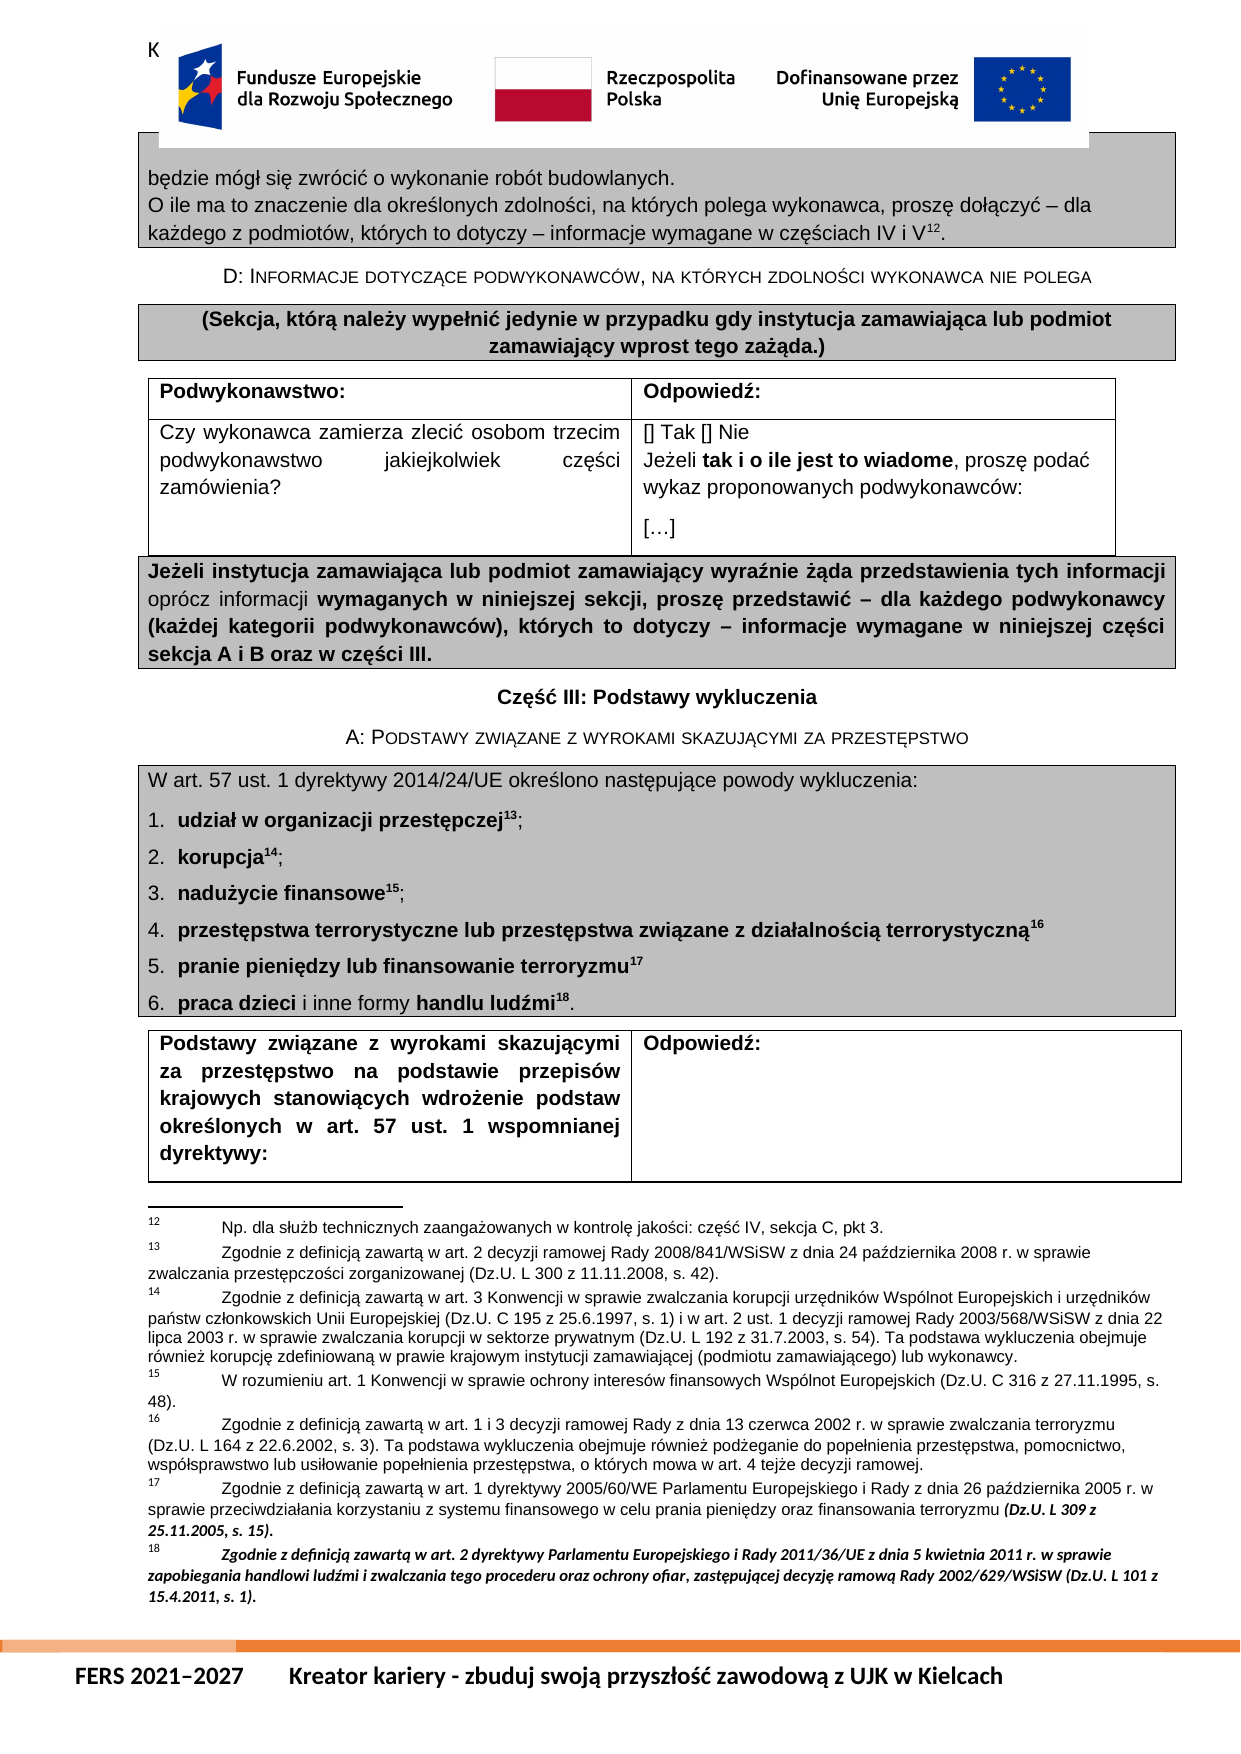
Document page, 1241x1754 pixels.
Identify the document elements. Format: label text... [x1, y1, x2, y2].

table_header Odpowiedź: [632, 1031, 1181, 1181]
text Część III: Podstawy wykluczenia [148, 685, 1167, 709]
text (Sekcja, którą należy wypełnić jedynie w przypadku gdy instytucja zamawiająca lub podmiot zamawiający wprost tego zażąda.) [139, 305, 1175, 360]
list praca dzieci i inne formy handlu ludźmi. [139, 987, 1175, 1016]
list korupcja; [139, 841, 1175, 868]
list udział w organizacji przestępczej; [139, 805, 1175, 832]
table_header Podwykonawstwo: [149, 379, 631, 419]
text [139, 133, 1175, 247]
text A: Podstawy związane z wyrokami skazującymi za przestępstwo [148, 725, 1167, 749]
list nadużycie finansowe; [139, 878, 1175, 905]
list pranie pieniędzy lub finansowanie terroryzmu [139, 951, 1175, 978]
list przestępstwa terrorystyczne lub przestępstwa związane z działalnością terrorystyczną [139, 914, 1175, 941]
text W art. 57 ust. 1 dyrektywy 2014/24/UE określono następujące powody wykluczenia: [139, 766, 1175, 792]
table_cell [] Tak [] Nie Jeżeli tak i o ile jest to wiadome, proszę podać wykaz proponowanych podwykonawców: […] [632, 420, 1115, 555]
table_header Odpowiedź: [632, 379, 1115, 419]
text Jeżeli instytucja zamawiająca lub podmiot zamawiający wyraźnie żąda przedstawienia tych informacji oprócz informacji wymaganych w niniejszej sekcji, proszę przedstawić – dla każdego podwykonawcy (każdej kategorii podwykonawców), których to dotyczy – informacje wymagane w niniejszej części sekcja A i B oraz w części III. [139, 557, 1175, 668]
text D: Informacje dotyczące podwykonawców, na których zdolności wykonawca nie polega [148, 264, 1167, 288]
picture [157, 22, 1088, 148]
table_cell Czy wykonawca zamierza zlecić osobom trzecim podwykonawstwo jakiejkolwiek części zamówienia? [149, 420, 631, 555]
table_header Podstawy związane z wyrokami skazującymi za przestępstwo na podstawie przepisów krajowych stanowiących wdrożenie podstaw określonych w art. 57 ust. 1 wspomnianej dyrektywy: [149, 1031, 631, 1181]
